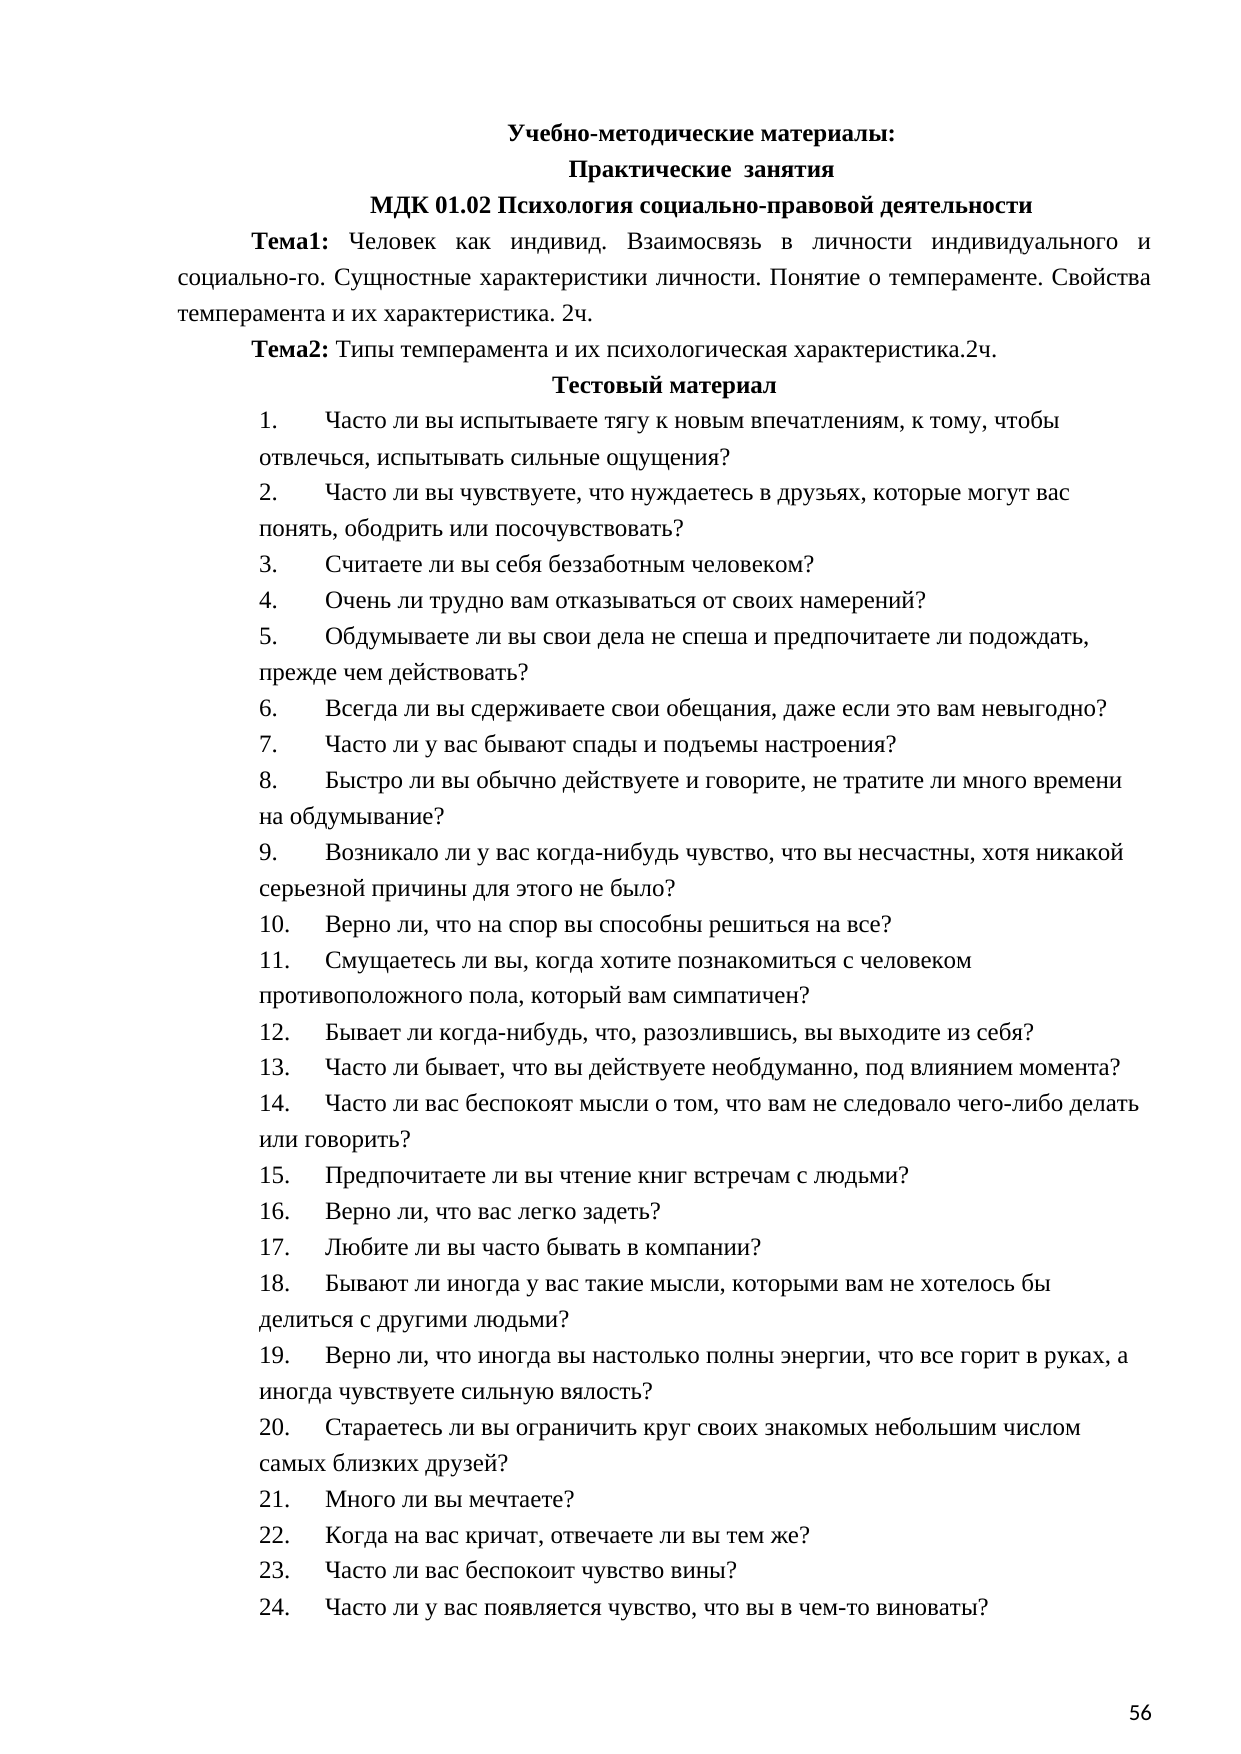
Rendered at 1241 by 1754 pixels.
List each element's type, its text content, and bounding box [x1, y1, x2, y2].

list Всегда ли вы сдерживаете свои обещания, даже если это вам невыгодно? [259, 693, 1152, 722]
list Любите ли вы часто бывать в компании? [259, 1232, 1152, 1261]
list Считаете ли вы себя беззаботным человеком? [259, 549, 1152, 578]
list Очень ли трудно вам отказываться от своих намерений? [259, 585, 1152, 614]
list Обдумываете ли вы свои дела не спеша и предпочитаете ли подождать, прежде чем действовать? [259, 621, 1152, 686]
list Часто ли вы чувствуете, что нуждаетесь в друзьях, которые могут вас понять, ободрить или посочувствовать? [259, 477, 1152, 542]
text МДК 01.02 Психология социально-правовой деятельности [177, 190, 1152, 219]
list Верно ли, что иногда вы настолько полны энергии, что все горит в руках, а иногда чувствуете сильную вялость? [259, 1340, 1152, 1405]
list Бывает ли когда-нибудь, что, разозлившись, вы выходите из себя? [259, 1017, 1152, 1045]
list Верно ли, что вас легко задеть? [259, 1196, 1152, 1225]
list Предпочитаете ли вы чтение книг встречам с людьми? [259, 1160, 1152, 1189]
list Возникало ли у вас когда-нибудь чувство, что вы несчастны, хотя никакой серьезной причины для этого не было? [259, 837, 1152, 902]
list Много ли вы мечтаете? [259, 1484, 1152, 1512]
list Когда на вас кричат, отвечаете ли вы тем же? [259, 1520, 1152, 1548]
list Верно ли, что на спор вы способны решиться на все? [259, 909, 1152, 937]
list Часто ли бывает, что вы действуете необдуманно, под влиянием момента? [259, 1052, 1152, 1081]
list Часто ли вас беспокоят мысли о том, что вам не следовало чего-либо делать или говорить? [259, 1088, 1152, 1153]
list Бывают ли иногда у вас такие мысли, которыми вам не хотелось бы делиться с другими людьми? [259, 1268, 1152, 1333]
text Учебно-методические материалы: [177, 118, 1152, 147]
list Быстро ли вы обычно действуете и говорите, не тратите ли много времени на обдумывание? [259, 765, 1152, 830]
list Часто ли вы испытываете тягу к новым впечатлениям, к тому, чтобы отвлечься, испытывать сильные ощущения? [259, 406, 1152, 470]
text Практические занятия [177, 154, 1152, 183]
text Тема2: Типы темперамента и их психологическая характеристика.2ч. [177, 334, 1152, 362]
text Тестовый материал [177, 370, 1152, 398]
list Смущаетесь ли вы, когда хотите познакомиться с человеком противоположного пола, который вам симпатичен? [259, 945, 1152, 1009]
list Часто ли у вас появляется чувство, что вы в чем-то виноваты? [259, 1592, 1152, 1620]
text Тема1: Человек как индивид. Взаимосвязь в личности индивидуального и социально-го. Сущностные характеристики личности. Понятие о темпераменте. Свойства темперамента и их характеристика. 2ч. [177, 226, 1152, 327]
list Часто ли у вас бывают спады и подъемы настроения? [259, 729, 1152, 758]
list Стараетесь ли вы ограничить круг своих знакомых небольшим числом самых близких друзей? [259, 1412, 1152, 1477]
list Часто ли вас беспокоит чувство вины? [259, 1556, 1152, 1584]
